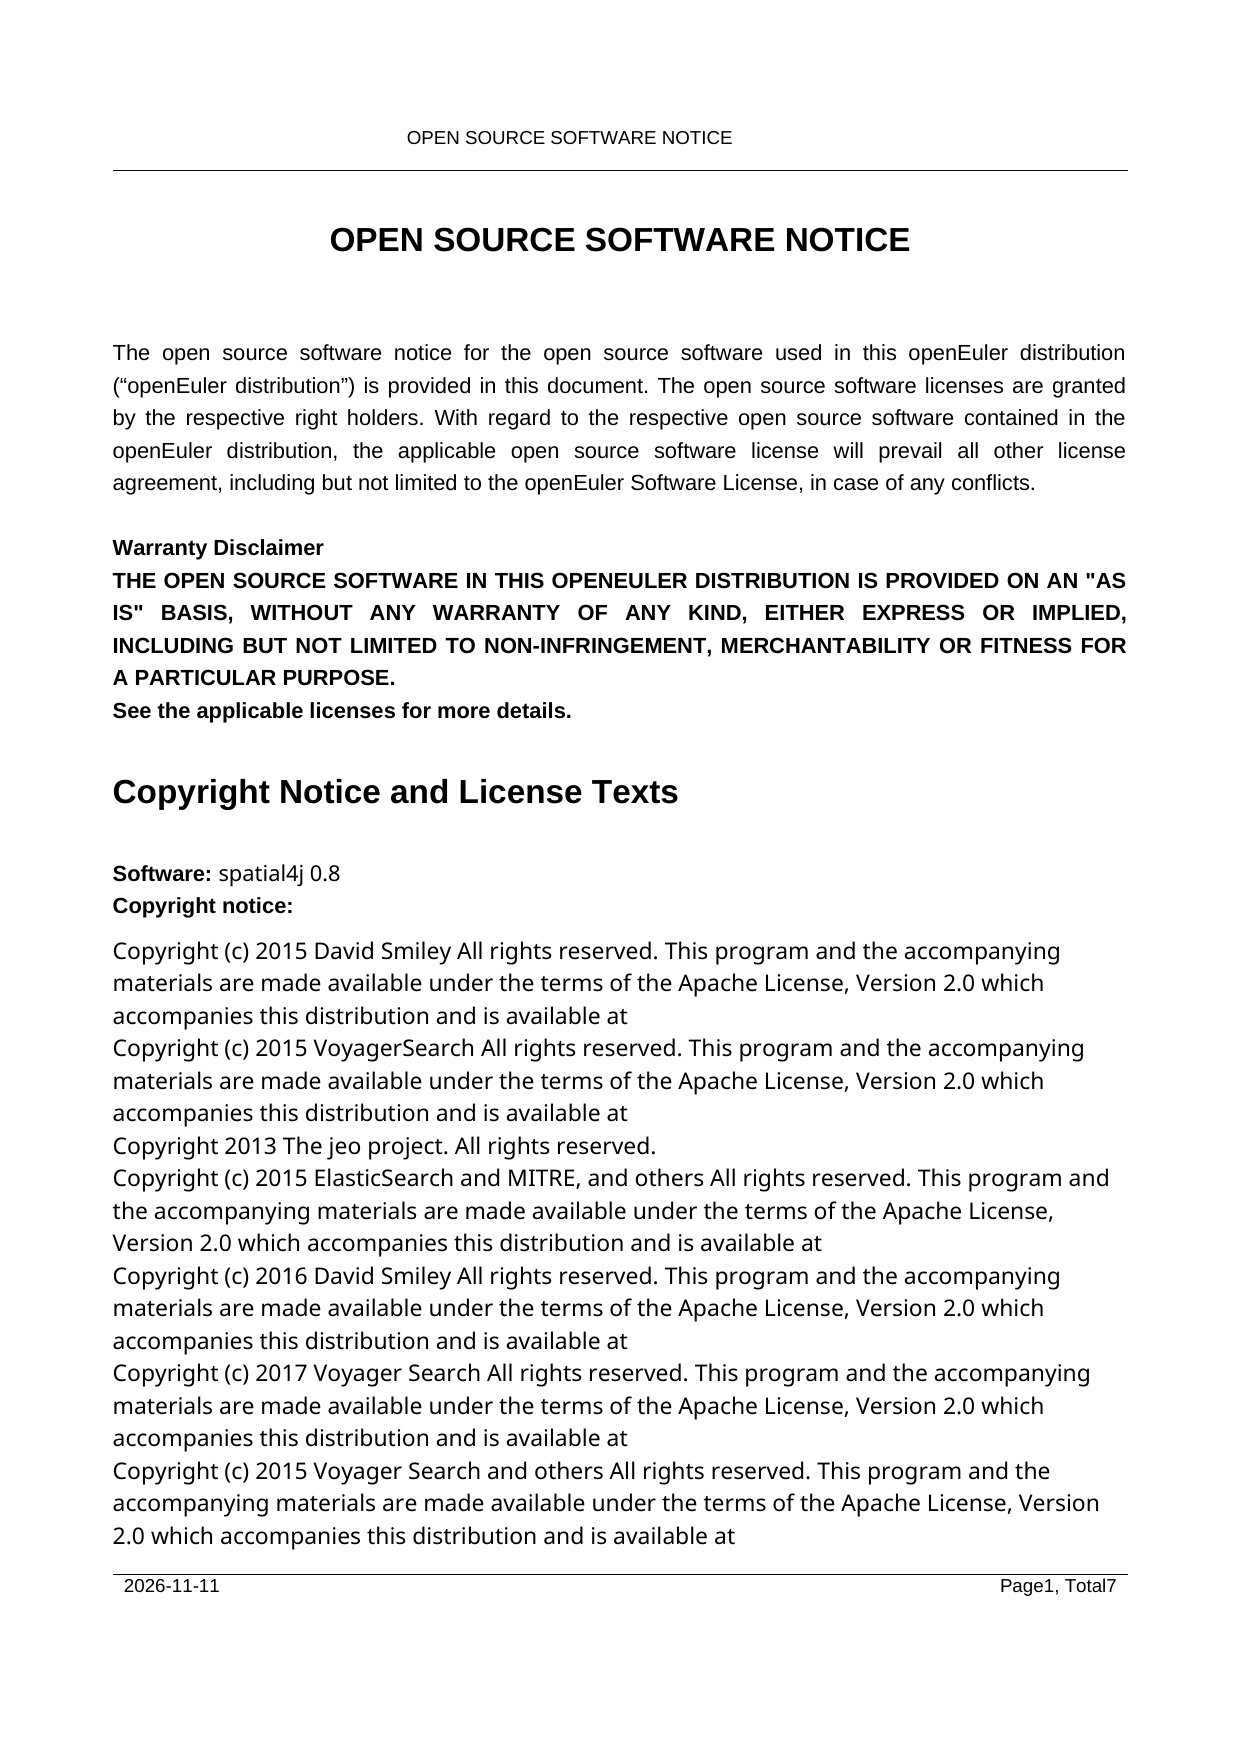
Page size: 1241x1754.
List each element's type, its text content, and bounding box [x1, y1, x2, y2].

text THE OPEN SOURCE SOFTWARE IN THIS OPENEULER DISTRIBUTION IS PROVIDED ON AN "AS IS" BASIS, WITHOUT ANY WARRANTY OF ANY KIND, EITHER EXPRESS OR IMPLIED, INCLUDING BUT NOT LIMITED TO NON-INFRINGEMENT, MERCHANTABILITY OR FITNESS FOR A PARTICULAR PURPOSE. See the applicable licenses for more details. [112, 564, 1128, 726]
text The open source software notice for the open source software used in this openEuler distribution (“openEuler distribution”) is provided in this document. The open source software licenses are granted by the respective right holders. With regard to the respective open source software contained in the openEuler distribution, the applicable open source software license will prevail all other license agreement, including but not limited to the openEuler Software License, in case of any conflicts. [112, 336, 1128, 499]
text OPEN SOURCE SOFTWARE NOTICE [112, 206, 1128, 271]
text Copyright notice: [112, 889, 1128, 921]
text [112, 934, 1128, 1551]
text Warranty Disclaimer [112, 531, 1128, 564]
text Copyright Notice and License Texts [112, 759, 1128, 824]
title Software: spatial4j 0.8 [112, 856, 1128, 889]
